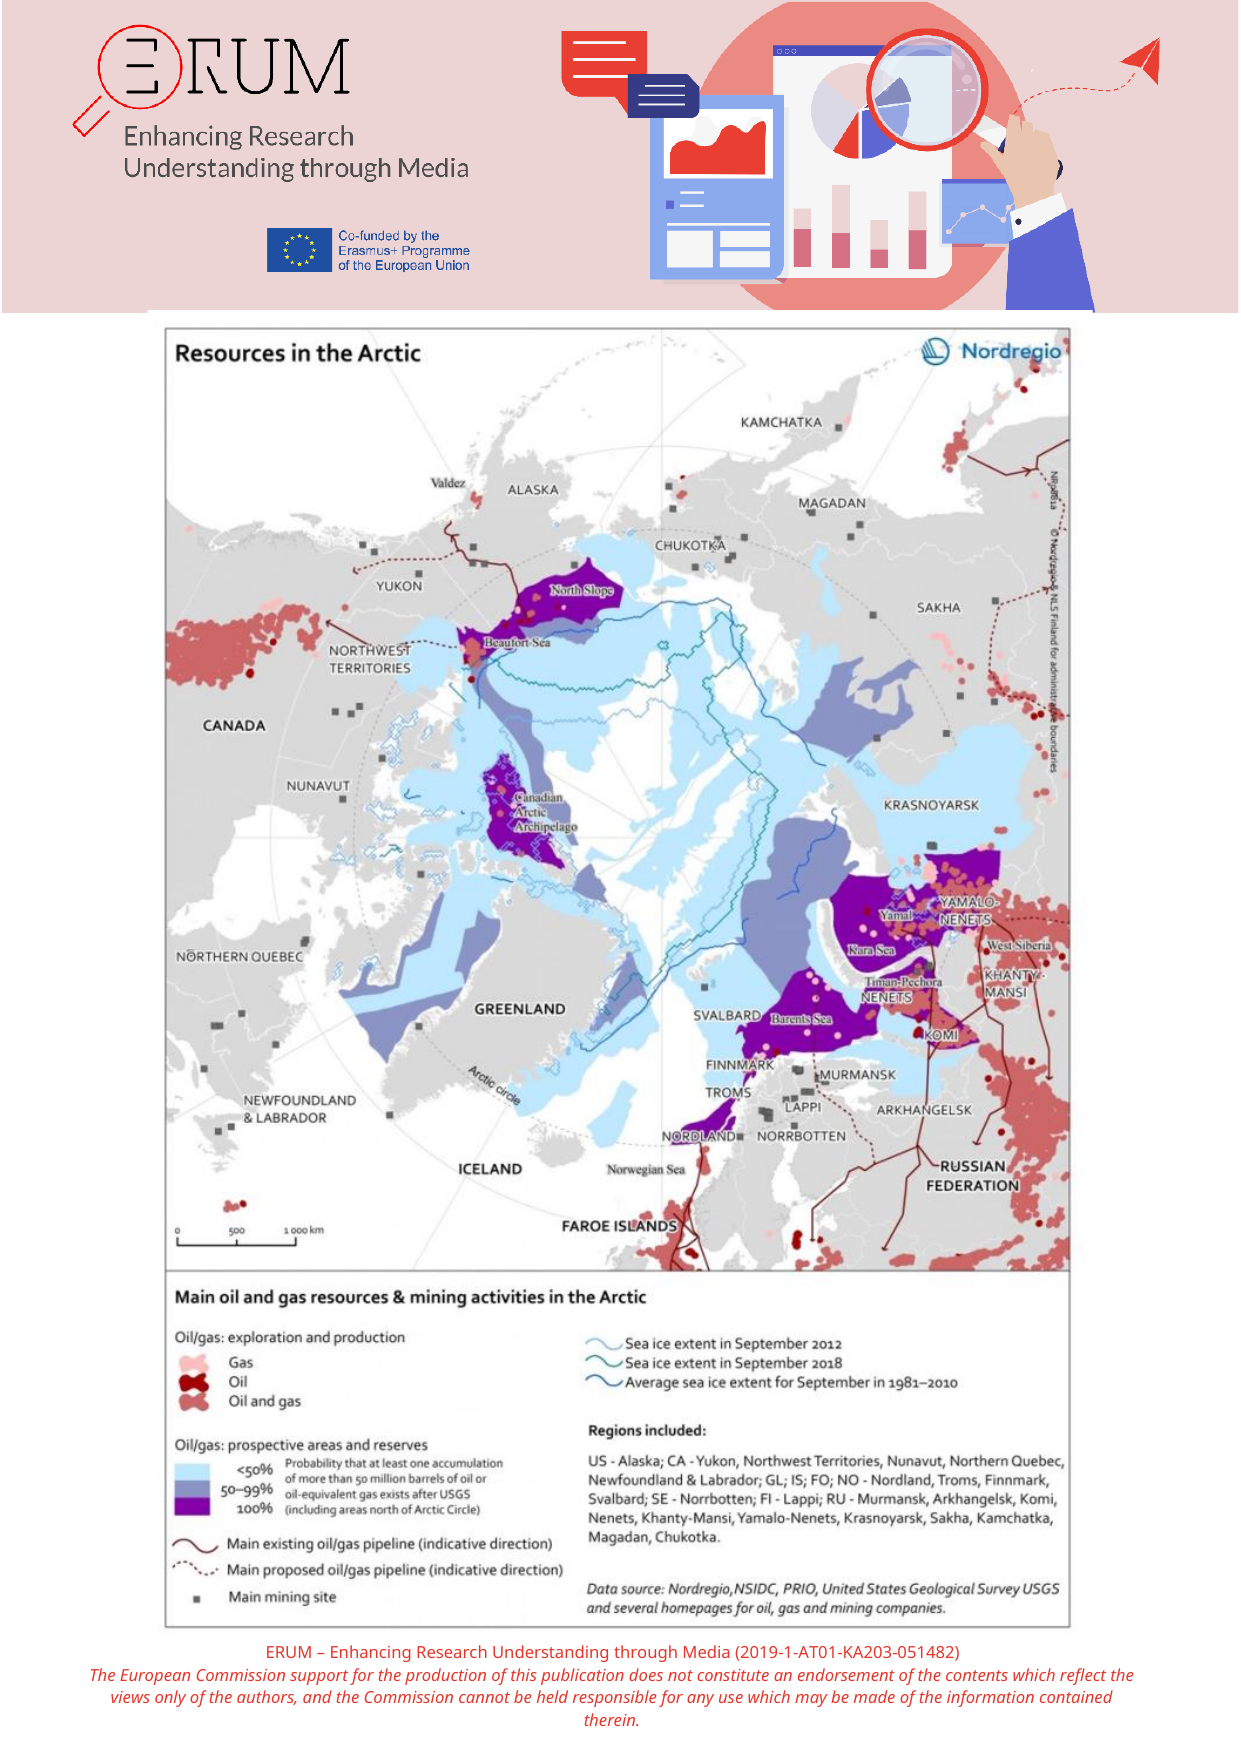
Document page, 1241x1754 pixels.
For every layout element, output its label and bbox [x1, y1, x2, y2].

picture [0, 0, 1241, 1636]
